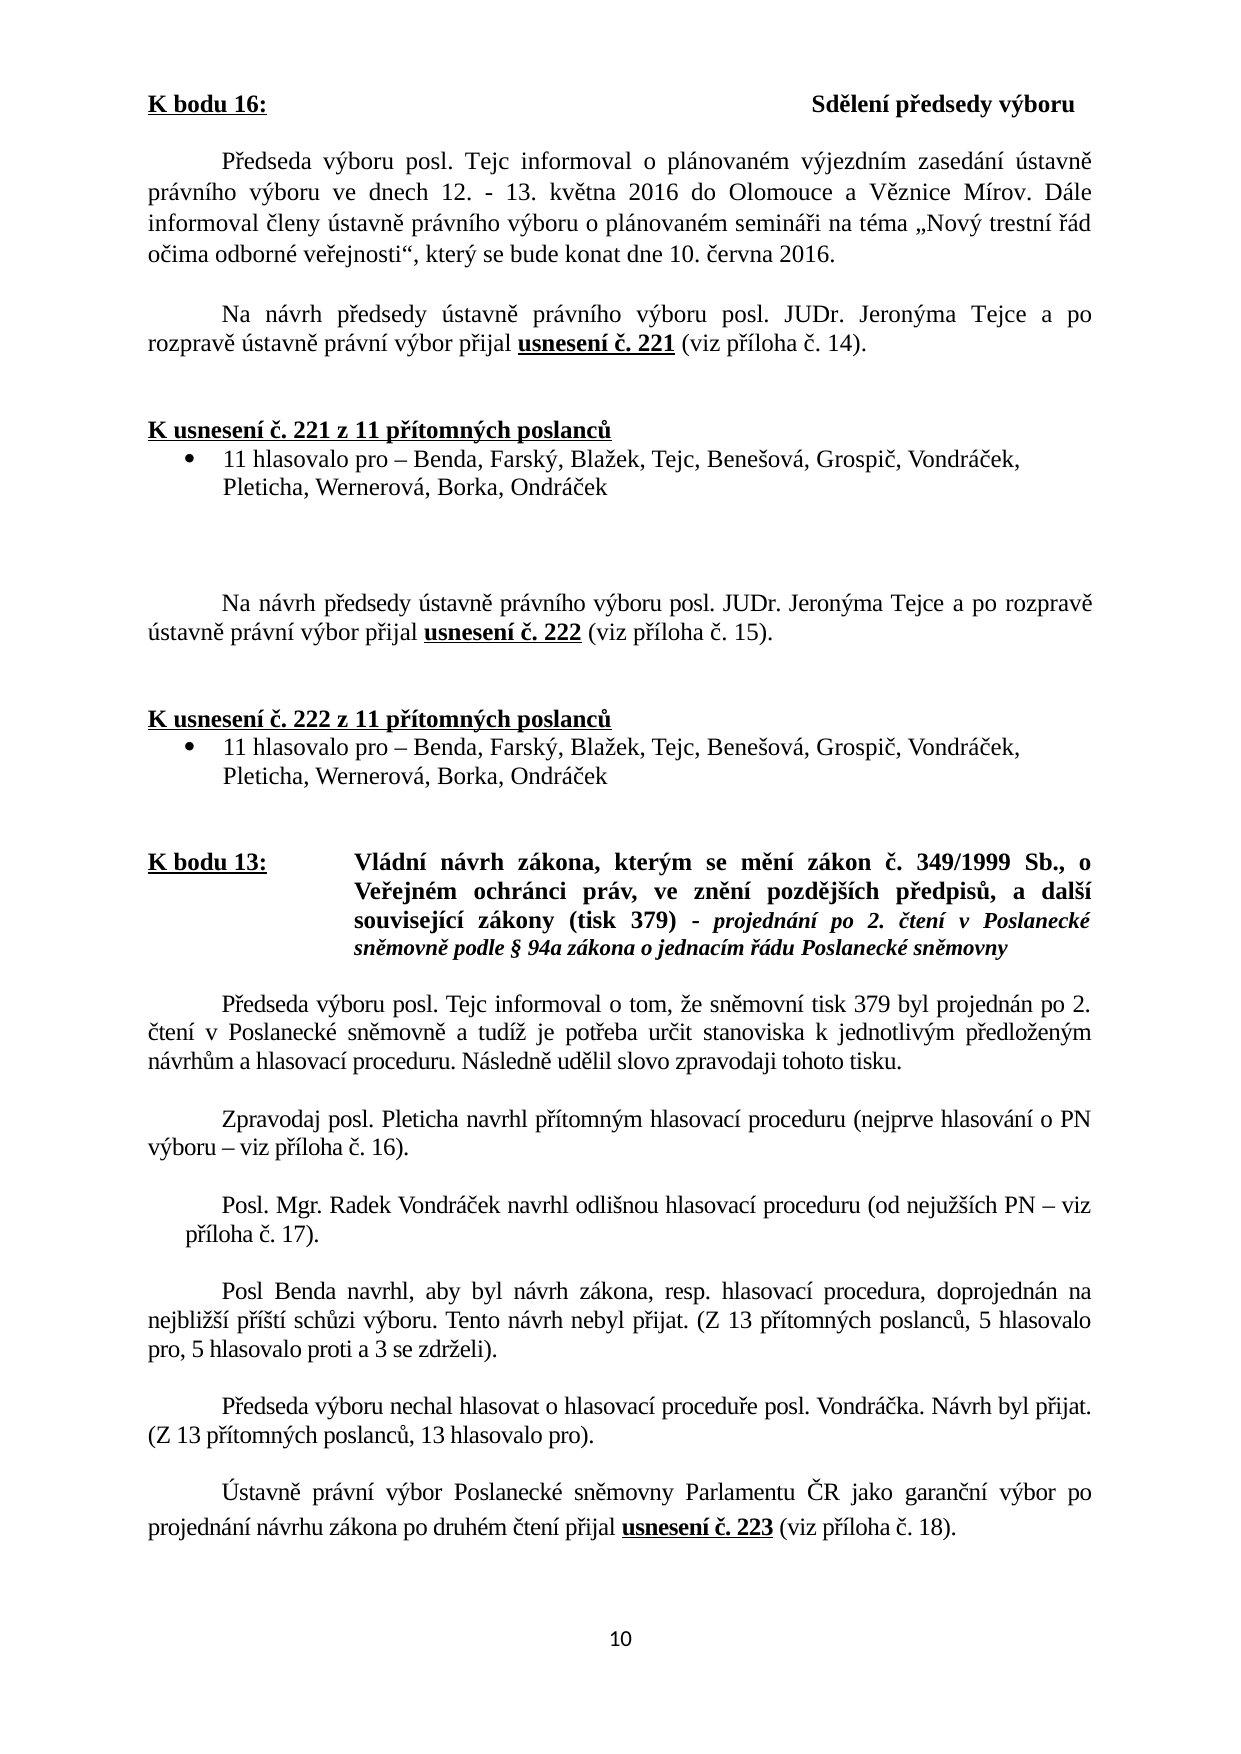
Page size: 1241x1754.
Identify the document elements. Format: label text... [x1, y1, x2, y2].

list Posl Benda navrhl, aby byl návrh zákona, resp. hlasovací procedura, doprojednán na nejbližší příští schůzi výboru. Tento návrh nebyl přijat. (Z 13 přítomných poslanců, 5 hlasovalo pro, 5 hlasovalo proti a 3 se zdrželi). [148, 1276, 1093, 1362]
list Posl. Mgr. Radek Vondráček navrhl odlišnou hlasovací proceduru (od nejužších PN – viz příloha č. 17). [185, 1190, 1093, 1247]
list K bodu 16: Sdělení předsedy výboru [148, 89, 1093, 117]
text K usnesení č. 221 z 11 přítomných poslanců [148, 415, 1093, 444]
list 11 hlasovalo pro – Benda, Farský, Blažek, Tejc, Benešová, Grospič, Vondráček, Pleticha, Wernerová, Borka, Ondráček [185, 444, 1093, 501]
text Předseda výboru posl. Tejc informoval o plánovaném výjezdním zasedání ústavně právního výboru ve dnech 12. - 13. května 2016 do Olomouce a Věznice Mírov. Dále informoval členy ústavně právního výboru o plánovaném semináři na téma „Nový trestní řád očima odborné veřejnosti“, který se bude konat dne 10. června 2016. [148, 146, 1093, 268]
list Předseda výboru nechal hlasovat o hlasovací proceduře posl. Vondráčka. Návrh byl přijat. (Z 13 přítomných poslanců, 13 hlasovalo pro). [148, 1391, 1093, 1449]
list 11 hlasovalo pro – Benda, Farský, Blažek, Tejc, Benešová, Grospič, Vondráček, Pleticha, Wernerová, Borka, Ondráček [185, 732, 1093, 790]
list Zpravodaj posl. Pleticha navrhl přítomným hlasovací proceduru (nejprve hlasování o PN výboru – viz příloha č. 16). [110, 1104, 1093, 1161]
text Na návrh předsedy ústavně právního výboru posl. JUDr. Jeronýma Tejce a po rozpravě ústavně právní výbor přijal usnesení č. 222 (viz příloha č. 15). [148, 588, 1093, 646]
list K bodu 13: Vládní návrh zákona, kterým se mění zákon č. 349/1999 Sb., o Veřejném ochránci práv, ve znění pozdějších předpisů, a další související zákony (tisk 379) - projednání po 2. čtení v Poslanecké sněmovně podle § 94a zákona o jednacím řádu Poslanecké sněmovny [148, 847, 1093, 960]
text K usnesení č. 222 z 11 přítomných poslanců [148, 704, 1093, 732]
text Ústavně právní výbor Poslanecké sněmovny Parlamentu ČR jako garanční výbor po projednání návrhu zákona po druhém čtení přijal usnesení č. 223 (viz příloha č. 18). [148, 1477, 1093, 1541]
text Na návrh předsedy ústavně právního výboru posl. JUDr. Jeronýma Tejce a po rozpravě ústavně právní výbor přijal usnesení č. 221 (viz příloha č. 14). [148, 299, 1093, 357]
list Předseda výboru posl. Tejc informoval o tom, že sněmovní tisk 379 byl projednán po 2. čtení v Poslanecké sněmovně a tudíž je potřeba určit stanoviska k jednotlivým předloženým návrhům a hlasovací proceduru. Následně udělil slovo zpravodaji tohoto tisku. [148, 989, 1093, 1075]
